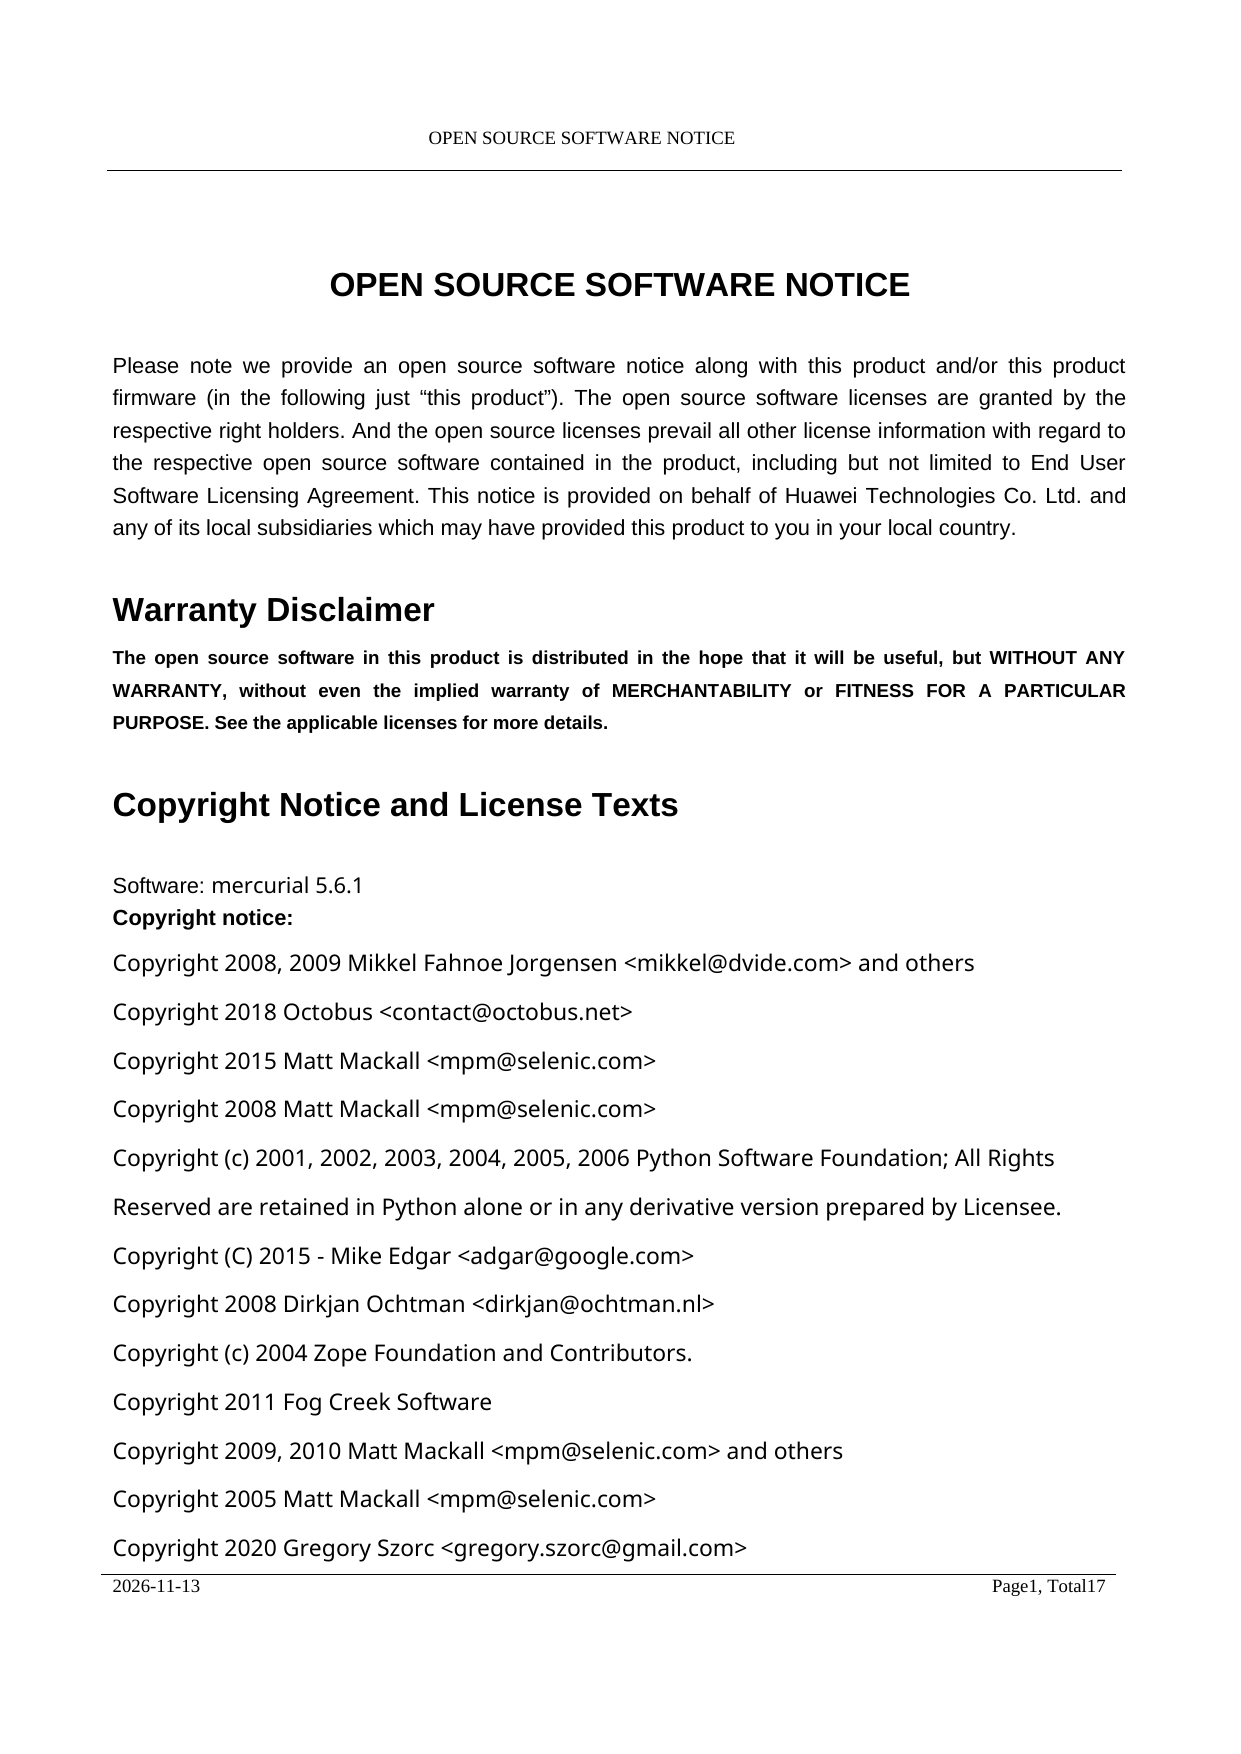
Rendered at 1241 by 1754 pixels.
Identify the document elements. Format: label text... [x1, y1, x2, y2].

text Please note we provide an open source software notice along with this product and/or this product firmware (in the following just “this product”). The open source software licenses are granted by the respective right holders. And the open source licenses prevail all other license information with regard to the respective open source software contained in the product, including but not limited to End User Software Licensing Agreement. This notice is provided on behalf of Huawei Technologies Co. Ltd. and any of its local subsidiaries which may have provided this product to you in your local country. [112, 349, 1128, 544]
text Warranty Disclaimer [112, 576, 1128, 641]
text Copyright notice: [112, 901, 1128, 934]
text The open source software in this product is distributed in the hope that it will be useful, but WITHOUT ANY WARRANTY, without even the implied warranty of MERCHANTABILITY or FITNESS FOR A PARTICULAR PURPOSE. See the applicable licenses for more details. [112, 641, 1128, 739]
text Copyright Notice and License Texts [112, 771, 1128, 836]
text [112, 947, 1128, 1564]
text OPEN SOURCE SOFTWARE NOTICE [112, 251, 1128, 316]
text Software: mercurial 5.6.1 [112, 869, 1128, 901]
